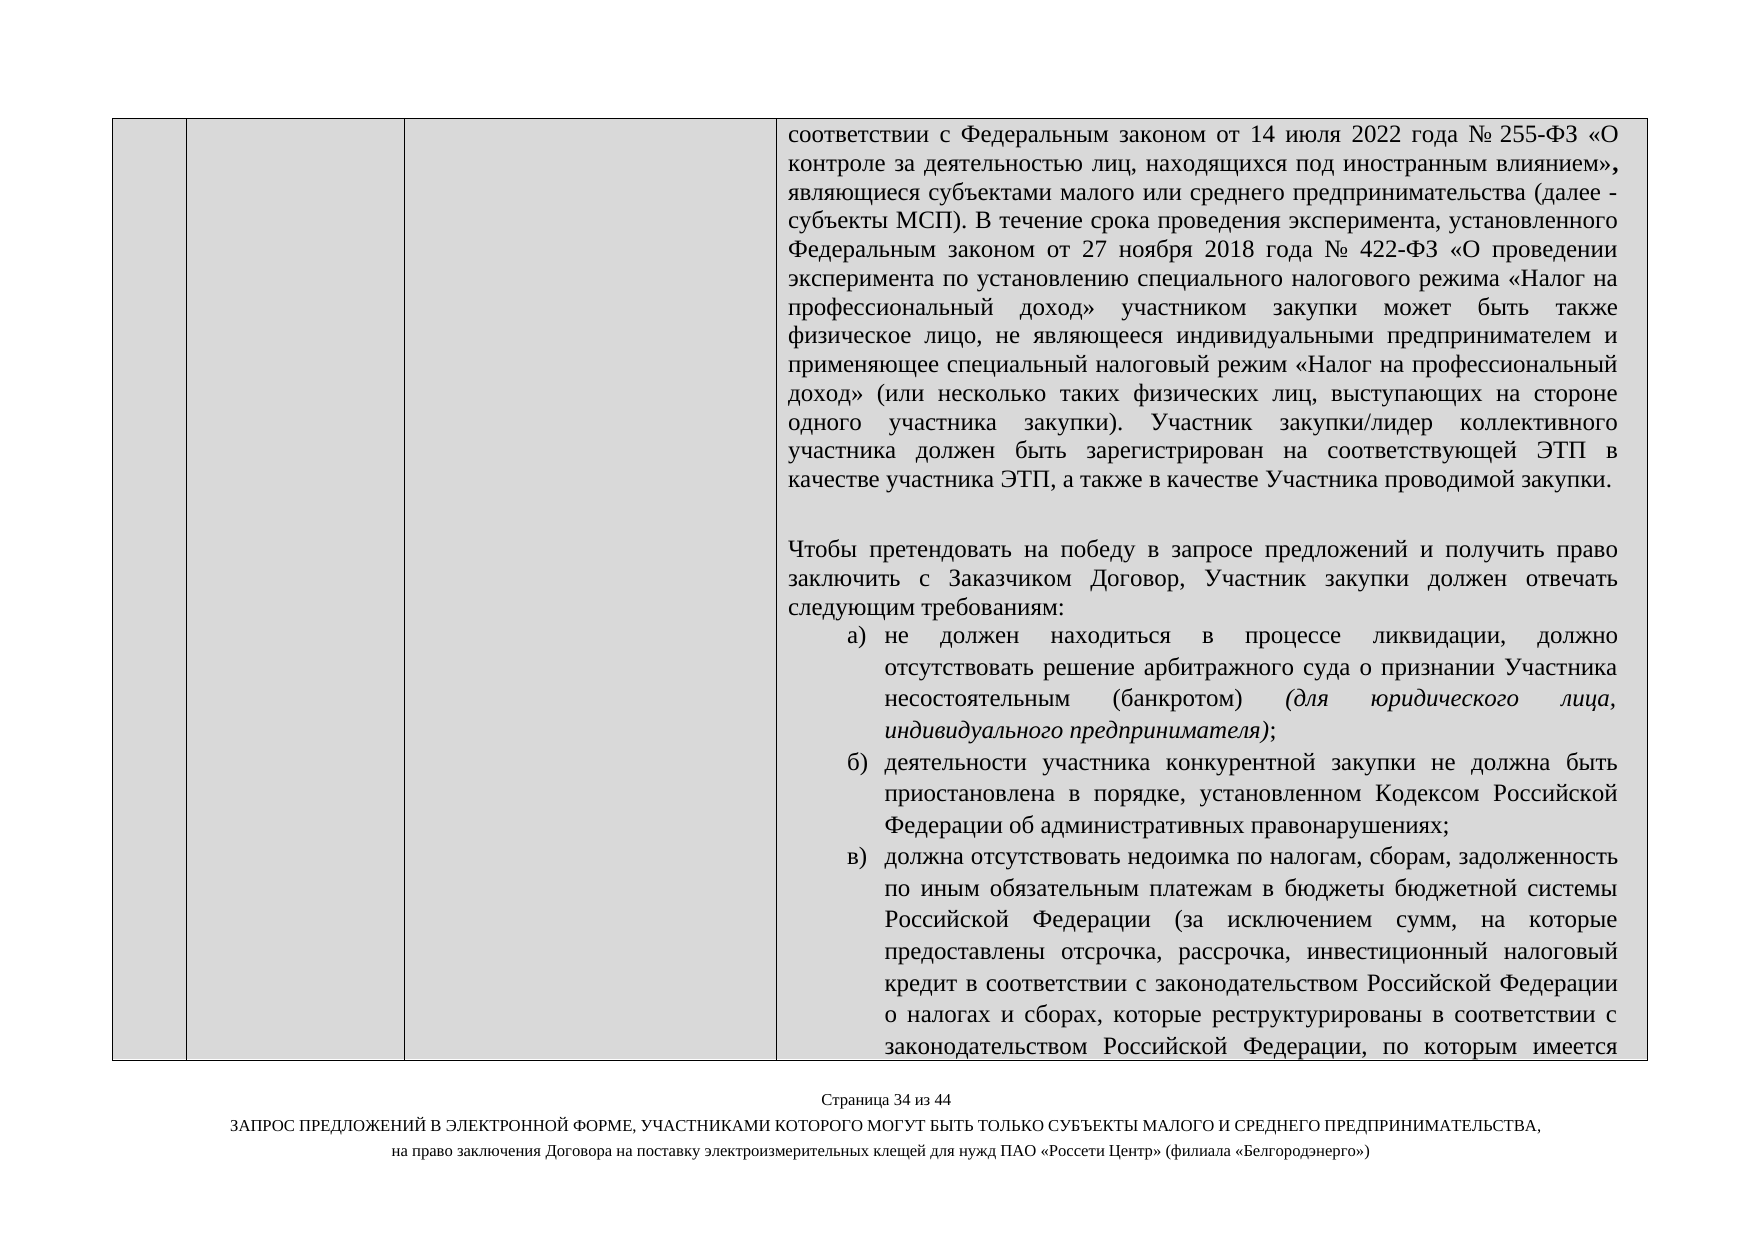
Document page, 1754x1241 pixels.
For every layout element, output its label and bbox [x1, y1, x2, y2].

table_cell [187, 119, 404, 1059]
table_cell [777, 119, 1647, 1059]
table_cell [405, 119, 776, 1059]
table_cell [113, 119, 186, 1059]
